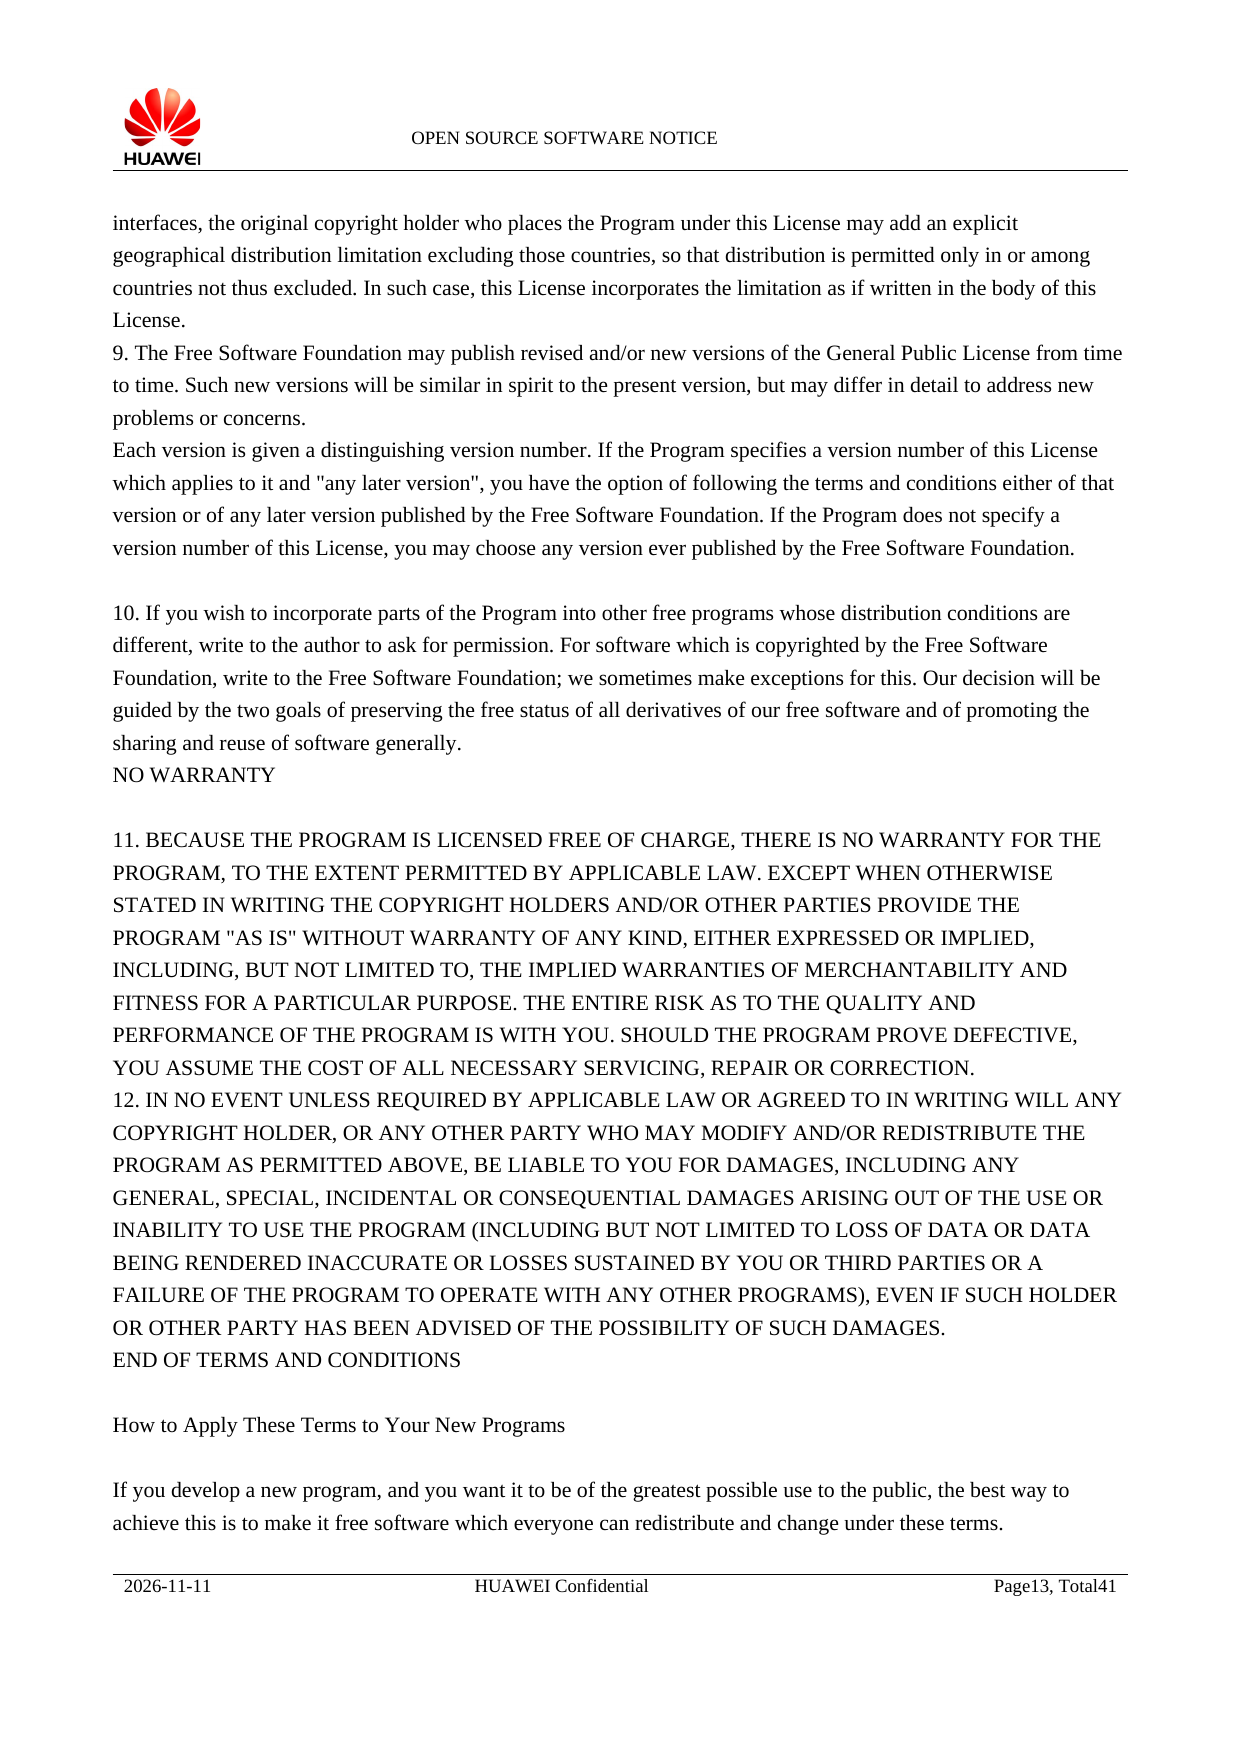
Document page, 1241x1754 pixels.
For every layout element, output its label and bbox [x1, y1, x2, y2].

picture [124, 88, 201, 165]
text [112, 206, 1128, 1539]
